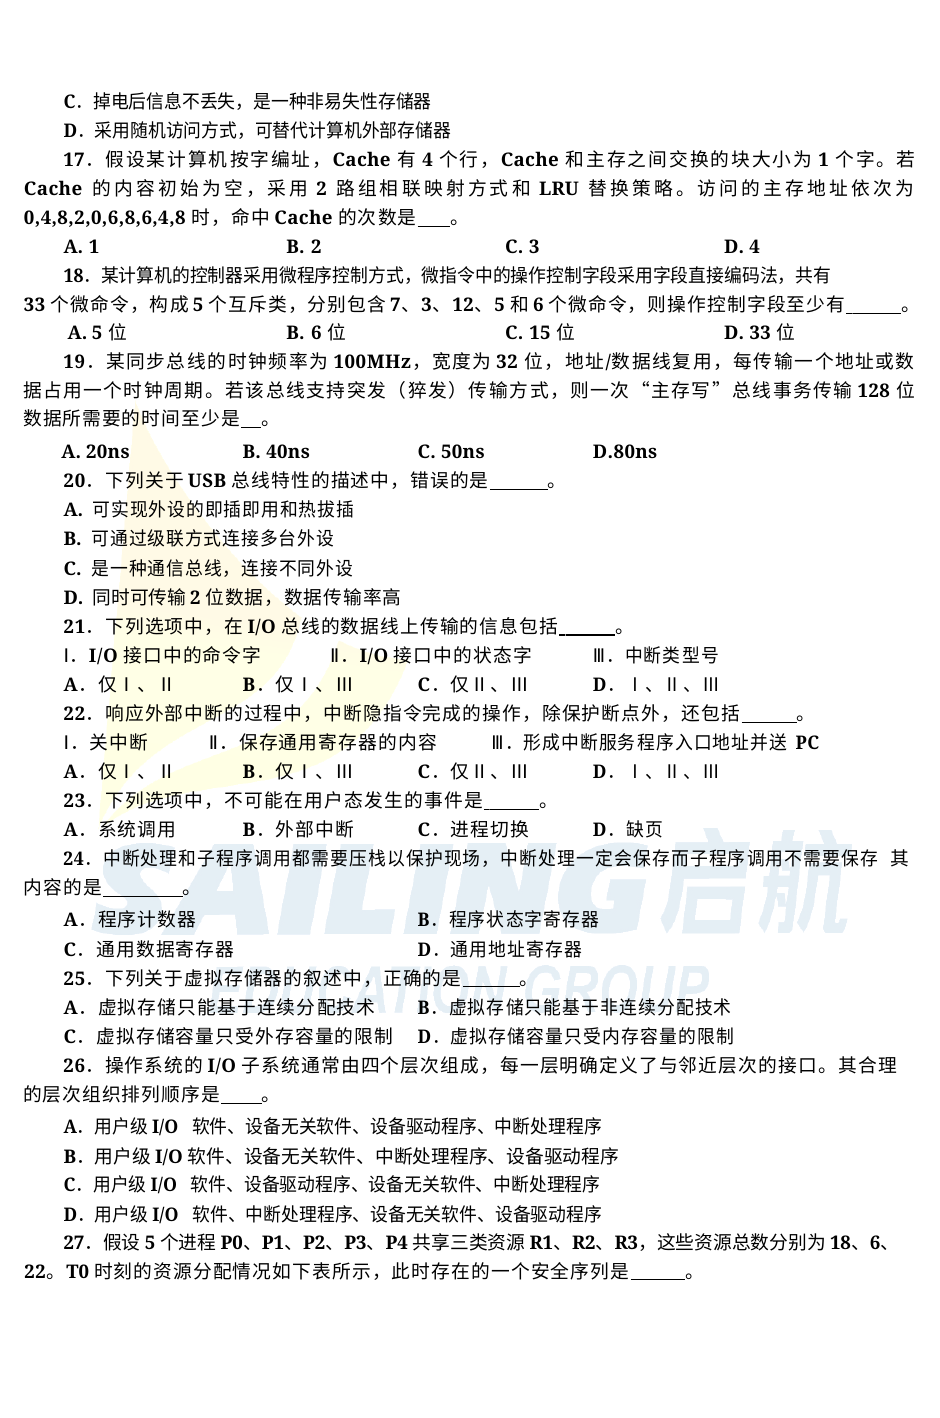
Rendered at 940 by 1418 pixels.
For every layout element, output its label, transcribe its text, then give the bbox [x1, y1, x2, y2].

text A．虚拟存储只能基于连续分配技术 B．虚拟存储只能基于非连续分配技术 [63, 993, 931, 1020]
text A．仅Ⅰ、Ⅱ B．仅Ⅰ、Ⅲ C．仅Ⅱ、Ⅲ D．Ⅰ、Ⅱ、Ⅲ [63, 757, 931, 784]
text A．仅Ⅰ、Ⅱ B．仅Ⅰ、Ⅲ C．仅Ⅱ、Ⅲ D．Ⅰ、Ⅱ、Ⅲ [63, 670, 931, 697]
text 20．下列关于 USB 总线特性的描述中，错误的是 。 [63, 466, 931, 493]
text Ⅰ．关中断 Ⅱ．保存通用寄存器的内容 Ⅲ．形成中断服务程序入口地址并送 PC [63, 728, 931, 755]
text 23．下列选项中，不可能在用户态发生的事件是 。 [63, 786, 931, 813]
text C．掉电后信息不丢失，是一种非易失性存储器 [63, 87, 931, 114]
text Ⅰ．I/O 接口中的命令字 Ⅱ．I/O 接口中的状态字 Ⅲ．中断类型号 [63, 641, 931, 668]
text 33 个微命令，构成 5 个互斥类，分别包含 7、3、12、5 和 6 个微命令，则操作控制字段至少有 。 [24, 290, 931, 317]
text 18．某计算机的控制器采用微程序控制方式，微指令中的操作控制字段采用字段直接编码法，共有 [63, 261, 931, 288]
text C．虚拟存储容量只受外存容量的限制 D．虚拟存储容量只受内存容量的限制 [63, 1022, 931, 1049]
text C．通用数据寄存器 D．通用地址寄存器 [63, 934, 931, 961]
text C．用户级 I/O 软件、设备驱动程序、设备无关软件、中断处理程序 [63, 1170, 931, 1197]
text 17．假设某计算机按字编址，Cache 有 4 个行，Cache 和主存之间交换的块大小为 1 个字。若 Cache 的内容初始为空，采用 2 路组相联映射方式和 LRU 替换策略。访问的主存地址依次为 0,4,8,2,0,6,8,6,4,8 时，命中 Cache 的次数是 。 [24, 145, 916, 230]
text 24．中断处理和子程序调用都需要压栈以保护现场，中断处理一定会保存而子程序调用不需要保存 其内容的是 。 [24, 844, 914, 900]
text 21．下列选项中，在 I/O 总线的数据线上传输的信息包括 。 [63, 612, 931, 639]
text 19．某同步总线的时钟频率为 100MHz，宽度为 32 位，地址/数据线复用，每传输一个地址或数据占用一个时钟周期。若该总线支持突发（猝发）传输方式，则一次“主存写”总线事务传输 128 位数据所需要的时间至少是 。 [24, 347, 915, 431]
list 同时可传输 2 位数据，数据传输率高 [63, 582, 931, 609]
text D．采用随机访问方式，可替代计算机外部存储器 [63, 116, 931, 143]
text 22．响应外部中断的过程中，中断隐指令完成的操作，除保护断点外，还包括 。 [63, 699, 931, 726]
text A. 20ns B. 40ns C. 50ns D.80ns [61, 438, 931, 464]
text 26．操作系统的 I/O 子系统通常由四个层次组成，每一层明确定义了与邻近层次的接口。其合理的层次组织排列顺序是 。 [24, 1051, 915, 1107]
text A. 1 B. 2 C. 3 D. 4 [63, 234, 931, 259]
text 22。T0 时刻的资源分配情况如下表所示，此时存在的一个安全序列是 。 [12, 1256, 716, 1283]
list 是一种通信总线，连接不同外设 [63, 553, 931, 580]
text A．程序计数器 B．程序状态字寄存器 [63, 905, 931, 932]
text D．用户级 I/O 软件、中断处理程序、设备无关软件、设备驱动程序 [63, 1199, 931, 1226]
list 5 位 B. 6 位 C. 15 位 D. 33 位 [67, 319, 931, 345]
text A．系统调用 B．外部中断 C．进程切换 D．缺页 [63, 815, 931, 842]
text A．用户级 I/O 软件、设备无关软件、设备驱动程序、中断处理程序 [63, 1112, 931, 1139]
list 可实现外设的即插即用和热拔插 [63, 495, 931, 522]
text 27．假设 5 个进程 P0、P1、P2、P3、P4 共享三类资源 R1、R2、R3，这些资源总数分别为 18、6、 [63, 1228, 931, 1255]
list 可通过级联方式连接多台外设 [63, 524, 931, 551]
text 25．下列关于虚拟存储器的叙述中，正确的是 。 [63, 963, 931, 991]
text B．用户级 I/O 软件、设备无关软件、中断处理程序、设备驱动程序 [63, 1141, 931, 1168]
